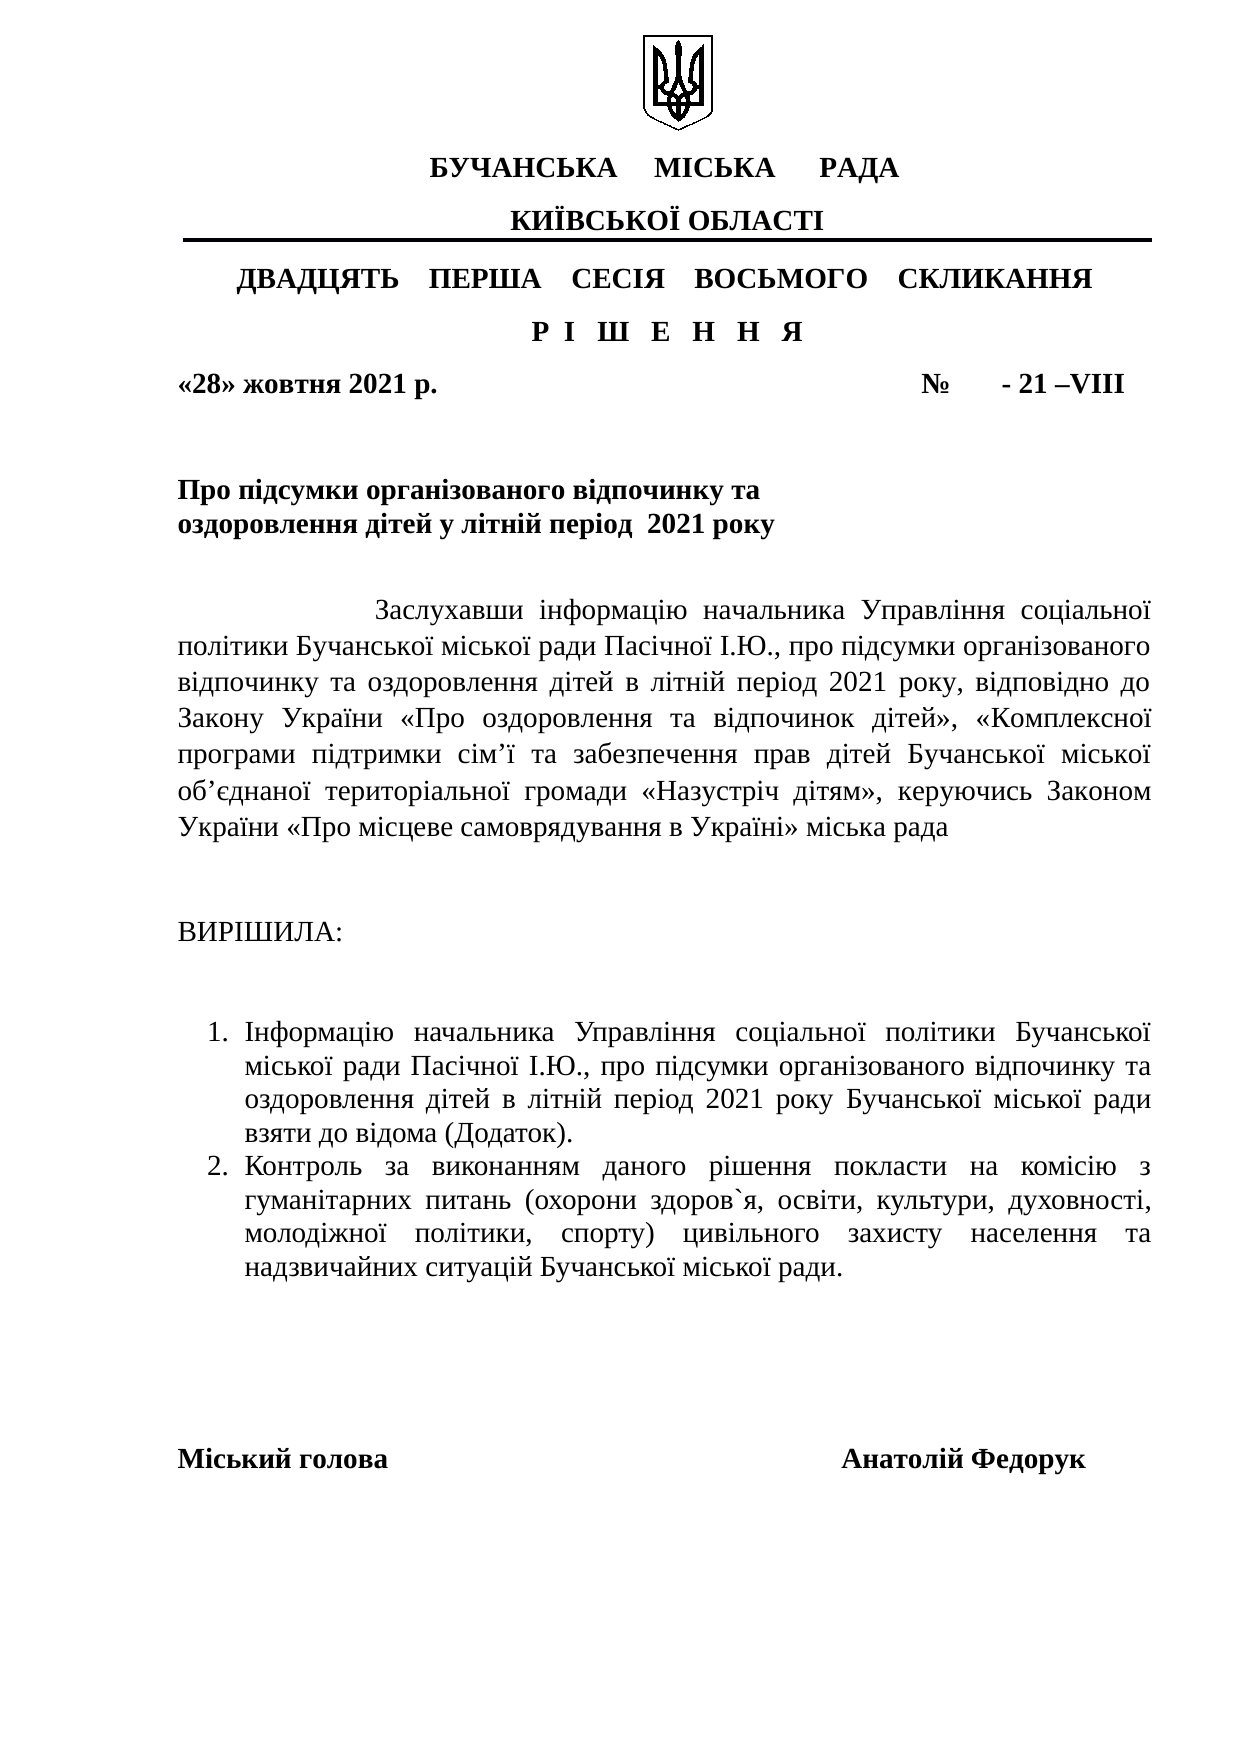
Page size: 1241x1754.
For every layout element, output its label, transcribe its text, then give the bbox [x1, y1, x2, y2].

list Контроль за виконанням даного рішення покласти на комісію з гуманітарних питань (охорони здоров`я, освіти, культури, духовності, молодіжної політики, спорту) цивільного захисту населення та надзвичайних ситуацій Бучанської міської ради. [207, 1148, 1152, 1283]
text БУЧАНСЬКА МІСЬКА РАДА [177, 150, 1152, 184]
text Міський голова Анатолій Федорук [177, 1441, 1152, 1474]
text Про підсумки організованого відпочинку та [177, 472, 1152, 506]
text Р І Ш Е Н Н Я [177, 314, 1152, 347]
text «28» жовтня 2021 р. № - 21 –VІІІ [177, 367, 1152, 400]
text ВИРІШИЛА: [177, 914, 1152, 948]
text Заслухавши інформацію начальника Управління соціальної політики Бучанської міської ради Пасічної І.Ю., про підсумки організованого відпочинку та оздоровлення дітей в літній період 2021 року, відповідно до Закону України «Про оздоровлення та відпочинок дітей», «Комплексної програми підтримки сім’ї та забезпечення прав дітей Бучанської міської об’єднаної територіальної громади «Назустріч дітям», керуючись Законом України «Про місцеве самоврядування в Україні» міська рада [177, 592, 1152, 842]
list Інформацію начальника Управління соціальної політики Бучанської міської ради Пасічної І.Ю., про підсумки організованого відпочинку та оздоровлення дітей в літній період 2021 року Бучанської міської ради взяти до відома (Додаток). [207, 1014, 1152, 1148]
text ДВАДЦЯТЬ ПЕРША СЕСІЯ ВОСЬМОГО СКЛИКАННЯ [177, 261, 1152, 294]
text оздоровлення дітей у літній період 2021 року [177, 506, 1152, 539]
text КИЇВСЬКОЇ ОБЛАСТІ [183, 203, 1152, 238]
